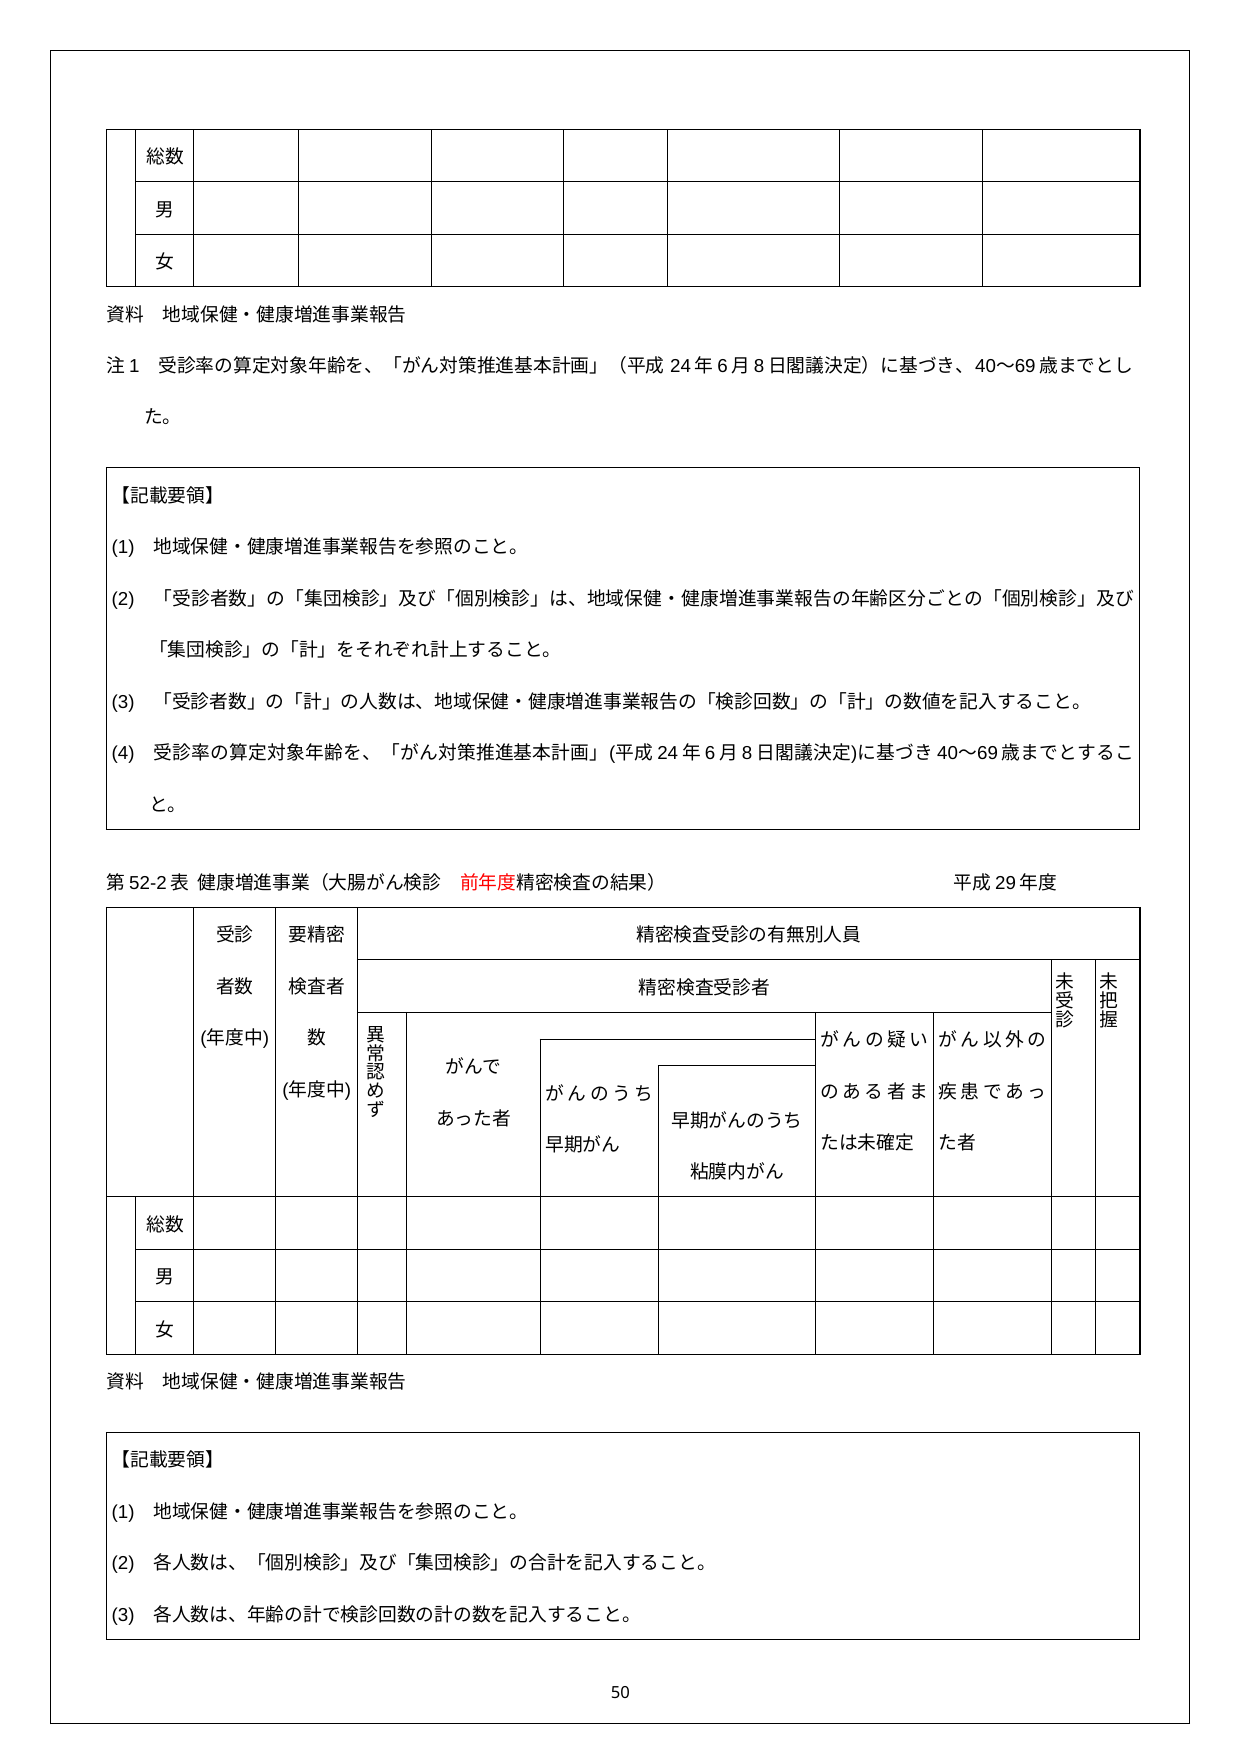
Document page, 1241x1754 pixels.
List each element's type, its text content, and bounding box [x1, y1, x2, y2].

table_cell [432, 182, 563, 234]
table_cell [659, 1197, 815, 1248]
text 資料 地域保健・健康増進事業報告 [106, 1355, 1134, 1406]
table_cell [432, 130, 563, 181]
text 資料 地域保健・健康増進事業報告 [106, 287, 1134, 339]
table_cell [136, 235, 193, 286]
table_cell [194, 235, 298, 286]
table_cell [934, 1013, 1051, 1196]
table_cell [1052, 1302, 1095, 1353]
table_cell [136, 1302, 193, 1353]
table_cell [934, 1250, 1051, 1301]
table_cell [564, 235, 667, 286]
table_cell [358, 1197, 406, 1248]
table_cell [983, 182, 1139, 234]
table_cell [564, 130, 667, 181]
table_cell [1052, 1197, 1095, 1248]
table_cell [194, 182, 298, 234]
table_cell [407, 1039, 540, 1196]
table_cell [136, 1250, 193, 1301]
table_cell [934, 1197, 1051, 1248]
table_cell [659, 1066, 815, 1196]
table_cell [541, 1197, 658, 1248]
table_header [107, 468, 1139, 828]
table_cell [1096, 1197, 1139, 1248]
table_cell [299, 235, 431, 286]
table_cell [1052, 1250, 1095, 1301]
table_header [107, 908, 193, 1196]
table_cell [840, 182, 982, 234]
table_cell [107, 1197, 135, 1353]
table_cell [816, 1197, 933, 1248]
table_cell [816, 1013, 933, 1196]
text 注1 受診率の算定対象年齢を、「がん対策推進基本計画」（平成24年6月8日閣議決定）に基づき、40～69歳までとした。 [106, 339, 1134, 442]
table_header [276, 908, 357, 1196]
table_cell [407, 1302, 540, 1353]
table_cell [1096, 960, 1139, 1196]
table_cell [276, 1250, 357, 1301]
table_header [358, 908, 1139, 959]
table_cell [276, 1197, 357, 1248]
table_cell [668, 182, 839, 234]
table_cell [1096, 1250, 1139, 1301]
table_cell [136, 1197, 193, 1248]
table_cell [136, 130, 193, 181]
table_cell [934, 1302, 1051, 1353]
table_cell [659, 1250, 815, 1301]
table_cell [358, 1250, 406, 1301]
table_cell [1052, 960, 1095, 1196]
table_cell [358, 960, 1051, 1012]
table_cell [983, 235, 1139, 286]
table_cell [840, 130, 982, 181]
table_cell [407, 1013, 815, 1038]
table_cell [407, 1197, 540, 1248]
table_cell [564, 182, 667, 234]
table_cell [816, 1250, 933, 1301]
text 第52-2表 健康増進事業（大腸がん検診 前年度精密検査の結果） 平成29年度 [106, 855, 1134, 907]
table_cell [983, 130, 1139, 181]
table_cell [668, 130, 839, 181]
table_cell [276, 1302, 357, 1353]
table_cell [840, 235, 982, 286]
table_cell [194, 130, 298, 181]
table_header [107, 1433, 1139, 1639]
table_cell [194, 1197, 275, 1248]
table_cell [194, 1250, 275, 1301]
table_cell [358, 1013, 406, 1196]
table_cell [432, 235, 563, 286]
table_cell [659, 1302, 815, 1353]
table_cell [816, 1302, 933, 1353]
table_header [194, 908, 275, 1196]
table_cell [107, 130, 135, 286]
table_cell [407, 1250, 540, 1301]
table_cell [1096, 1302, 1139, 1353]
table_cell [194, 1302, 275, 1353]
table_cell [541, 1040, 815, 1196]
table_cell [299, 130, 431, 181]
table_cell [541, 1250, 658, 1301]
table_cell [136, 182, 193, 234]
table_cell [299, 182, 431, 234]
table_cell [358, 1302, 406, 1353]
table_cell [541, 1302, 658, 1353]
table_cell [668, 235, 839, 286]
